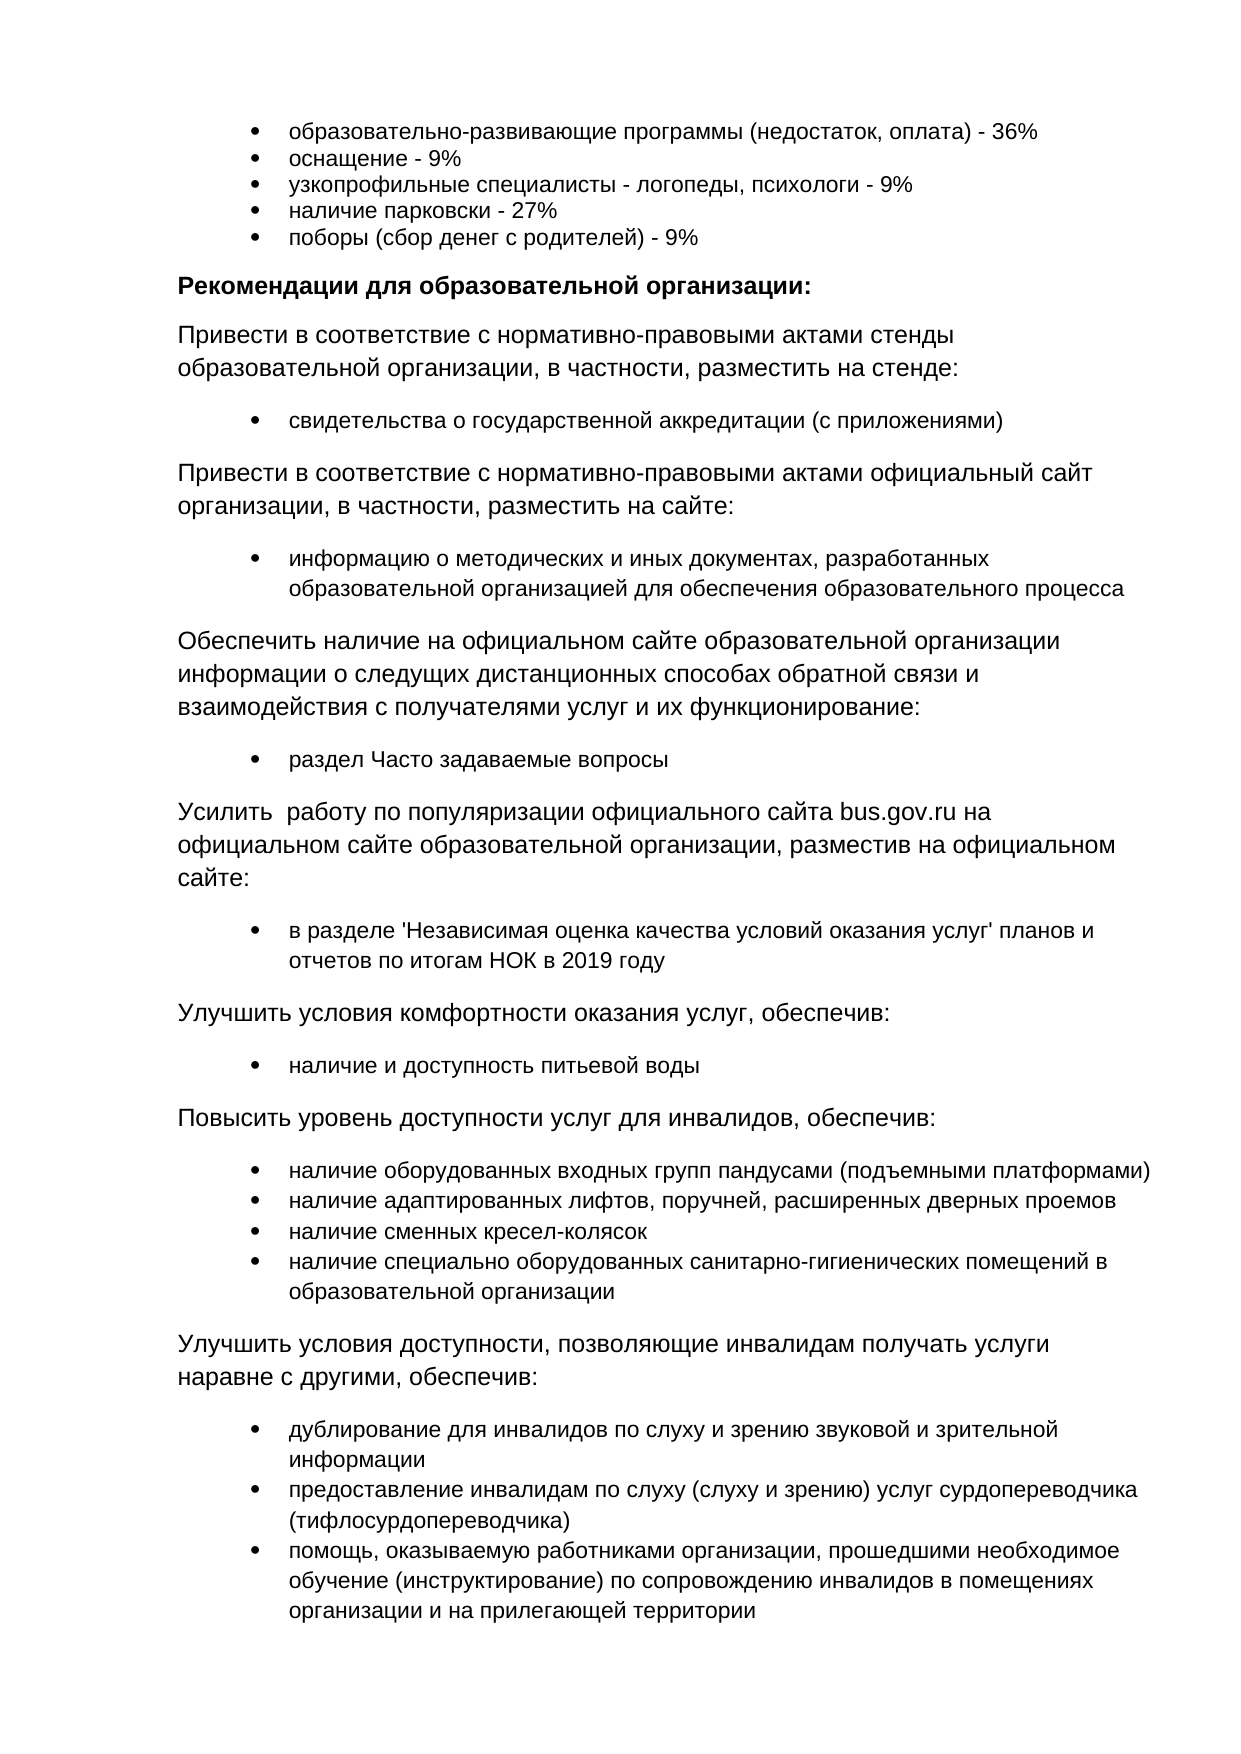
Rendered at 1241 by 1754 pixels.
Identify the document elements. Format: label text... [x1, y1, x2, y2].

list информацию о методических и иных документах, разработанных образовательной организацией для обеспечения образовательного процесса [251, 545, 1152, 602]
list в разделе 'Независимая оценка качества условий оказания услуг' планов и отчетов по итогам НОК в 2019 году [251, 917, 1152, 974]
list наличие оборудованных входных групп пандусами (подъемными платформами) [251, 1157, 1152, 1183]
list наличие адаптированных лифтов, поручней, расширенных дверных проемов [251, 1187, 1152, 1214]
list наличие парковски - 27% [251, 197, 1152, 223]
text Повысить уровень доступности услуг для инвалидов, обеспечив: [177, 1103, 1152, 1132]
text Улучшить условия комфортности оказания услуг, обеспечив: [177, 998, 1152, 1027]
text Привести в соответствие с нормативно-правовыми актами официальный сайт организации, в частности, разместить на сайте: [177, 458, 1152, 520]
list наличие и доступность питьевой воды [251, 1052, 1152, 1079]
text Рекомендации для образовательной организации: [177, 271, 1152, 299]
list оснащение - 9% [251, 144, 1152, 171]
text Обеспечить наличие на официальном сайте образовательной организации информации о следущих дистанционных способах обратной связи и взаимодействия с получателями услуг и их функционирование: [177, 626, 1152, 721]
list наличие сменных кресел-колясок [251, 1218, 1152, 1244]
list узкопрофильные специалисты - логопеды, психологи - 9% [251, 171, 1152, 197]
list раздел Часто задаваемые вопросы [251, 746, 1152, 773]
list образовательно-развивающие программы (недостаток, оплата) - 36% [251, 118, 1152, 144]
text Усилить работу по популяризации официального сайта bus.gov.ru на официальном сайте образовательной организации, разместив на официальном сайте: [177, 797, 1152, 892]
list помощь, оказываемую работниками организации, прошедшими необходимое обучение (инструктирование) по сопровождению инвалидов в помещениях организации и на прилегающей территории [251, 1537, 1152, 1623]
list наличие специально оборудованных санитарно-гигиенических помещений в образовательной организации [251, 1248, 1152, 1304]
list поборы (сбор денег с родителей) - 9% [251, 223, 1152, 250]
text Привести в соответствие с нормативно-правовыми актами стенды образовательной организации, в частности, разместить на стенде: [177, 320, 1152, 382]
list предоставление инвалидам по слуху (слуху и зрению) услуг сурдопереводчика (тифлосурдопереводчика) [251, 1476, 1152, 1533]
list дублирование для инвалидов по слуху и зрению звуковой и зрительной информации [251, 1416, 1152, 1472]
text Улучшить условия доступности, позволяющие инвалидам получать услуги наравне с другими, обеспечив: [177, 1329, 1152, 1391]
list свидетельства о государственной аккредитации (с приложениями) [251, 407, 1152, 433]
